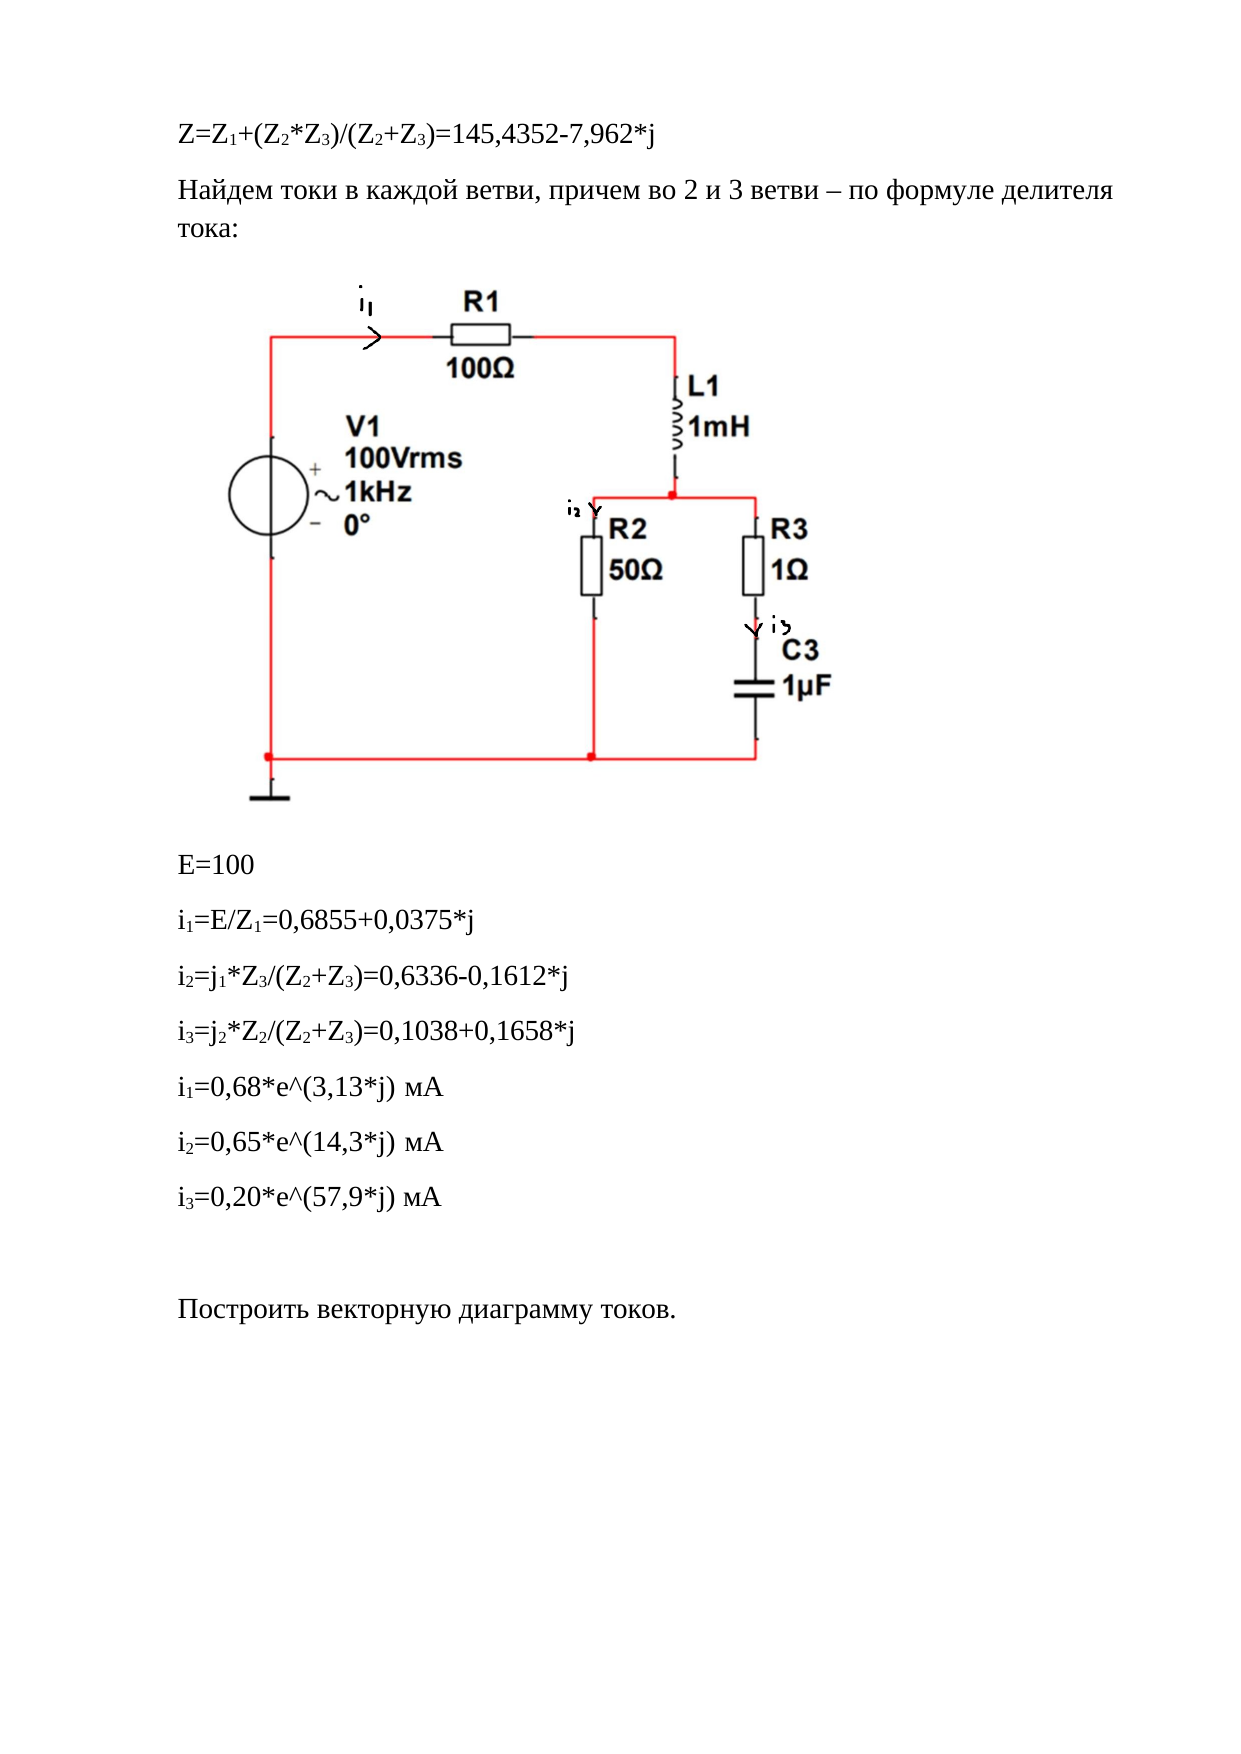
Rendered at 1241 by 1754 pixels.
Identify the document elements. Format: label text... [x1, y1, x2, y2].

text Найдем токи в каждой ветви, причем во 2 и 3 ветви – по формуле делителя тока: [177, 172, 1166, 244]
picture [224, 285, 834, 805]
text E=100 i1=E/Z1=0,6855+0,0375*j [177, 847, 536, 936]
text i2=j1*Z3/(Z2+Z3)=0,6336-0,1612*j i3=j2*Z2/(Z2+Z3)=0,1038+0,1658*j [177, 958, 970, 1047]
text Построить векторную диаграмму токов. [177, 1291, 1166, 1324]
text Z=Z1+(Z2*Z3)/(Z2+Z3)=145,4352-7,962*j [177, 116, 1166, 149]
text i1=0,68*e^(3,13*j) мА i2=0,65*e^(14,3*j) мА i3=0,20*e^(57,9*j) мА [177, 1069, 444, 1213]
